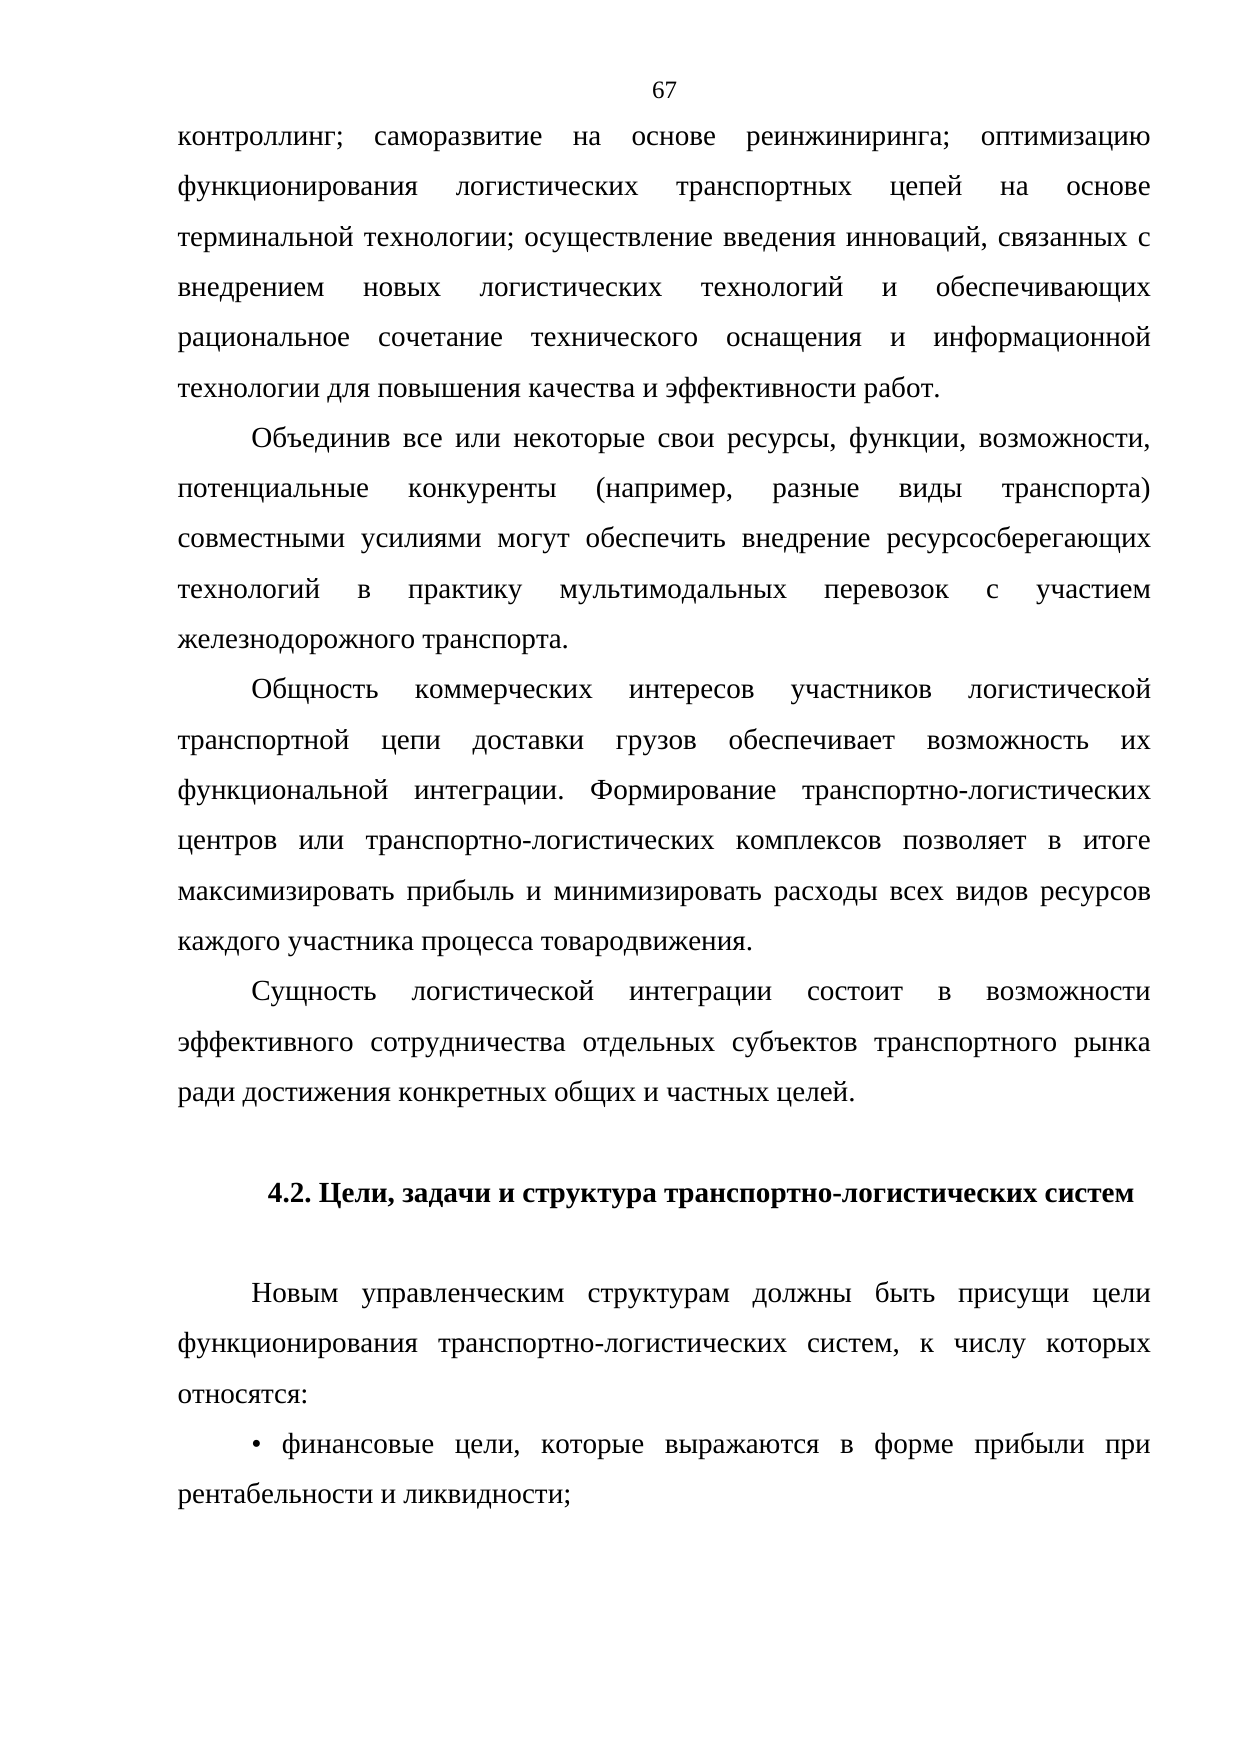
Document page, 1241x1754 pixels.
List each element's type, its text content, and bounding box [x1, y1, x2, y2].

text Объединив все или некоторые свои ресурсы, функции, возможности, потенциальные конкуренты (например, разные виды транспорта) совместными усилиями могут обеспечить внедрение ресурсосберегающих технологий в практику мультимодальных перевозок с участием железнодорожного транспорта. [177, 420, 1152, 655]
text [177, 118, 1152, 403]
text 4.2. Цели, задачи и структура транспортно-логистических систем [177, 1175, 1152, 1208]
text Сущность логистической интеграции состоит в возможности эффективного сотрудничества отдельных субъектов транспортного рынка ради достижения конкретных общих и частных целей. [177, 973, 1152, 1108]
text Новым управленческим структурам должны быть присущи цели функционирования транспортно-логистических систем, к числу которых относятся: [177, 1275, 1152, 1409]
text • финансовые цели, которые выражаются в форме прибыли при рентабельности и ликвидности; [177, 1426, 1152, 1510]
text Общность коммерческих интересов участников логистической транспортной цепи доставки грузов обеспечивает возможность их функциональной интеграции. Формирование транспортно-логистических центров или транспортно-логистических комплексов позволяет в итоге максимизировать прибыль и минимизировать расходы всех видов ресурсов каждого участника процесса товародвижения. [177, 672, 1152, 957]
